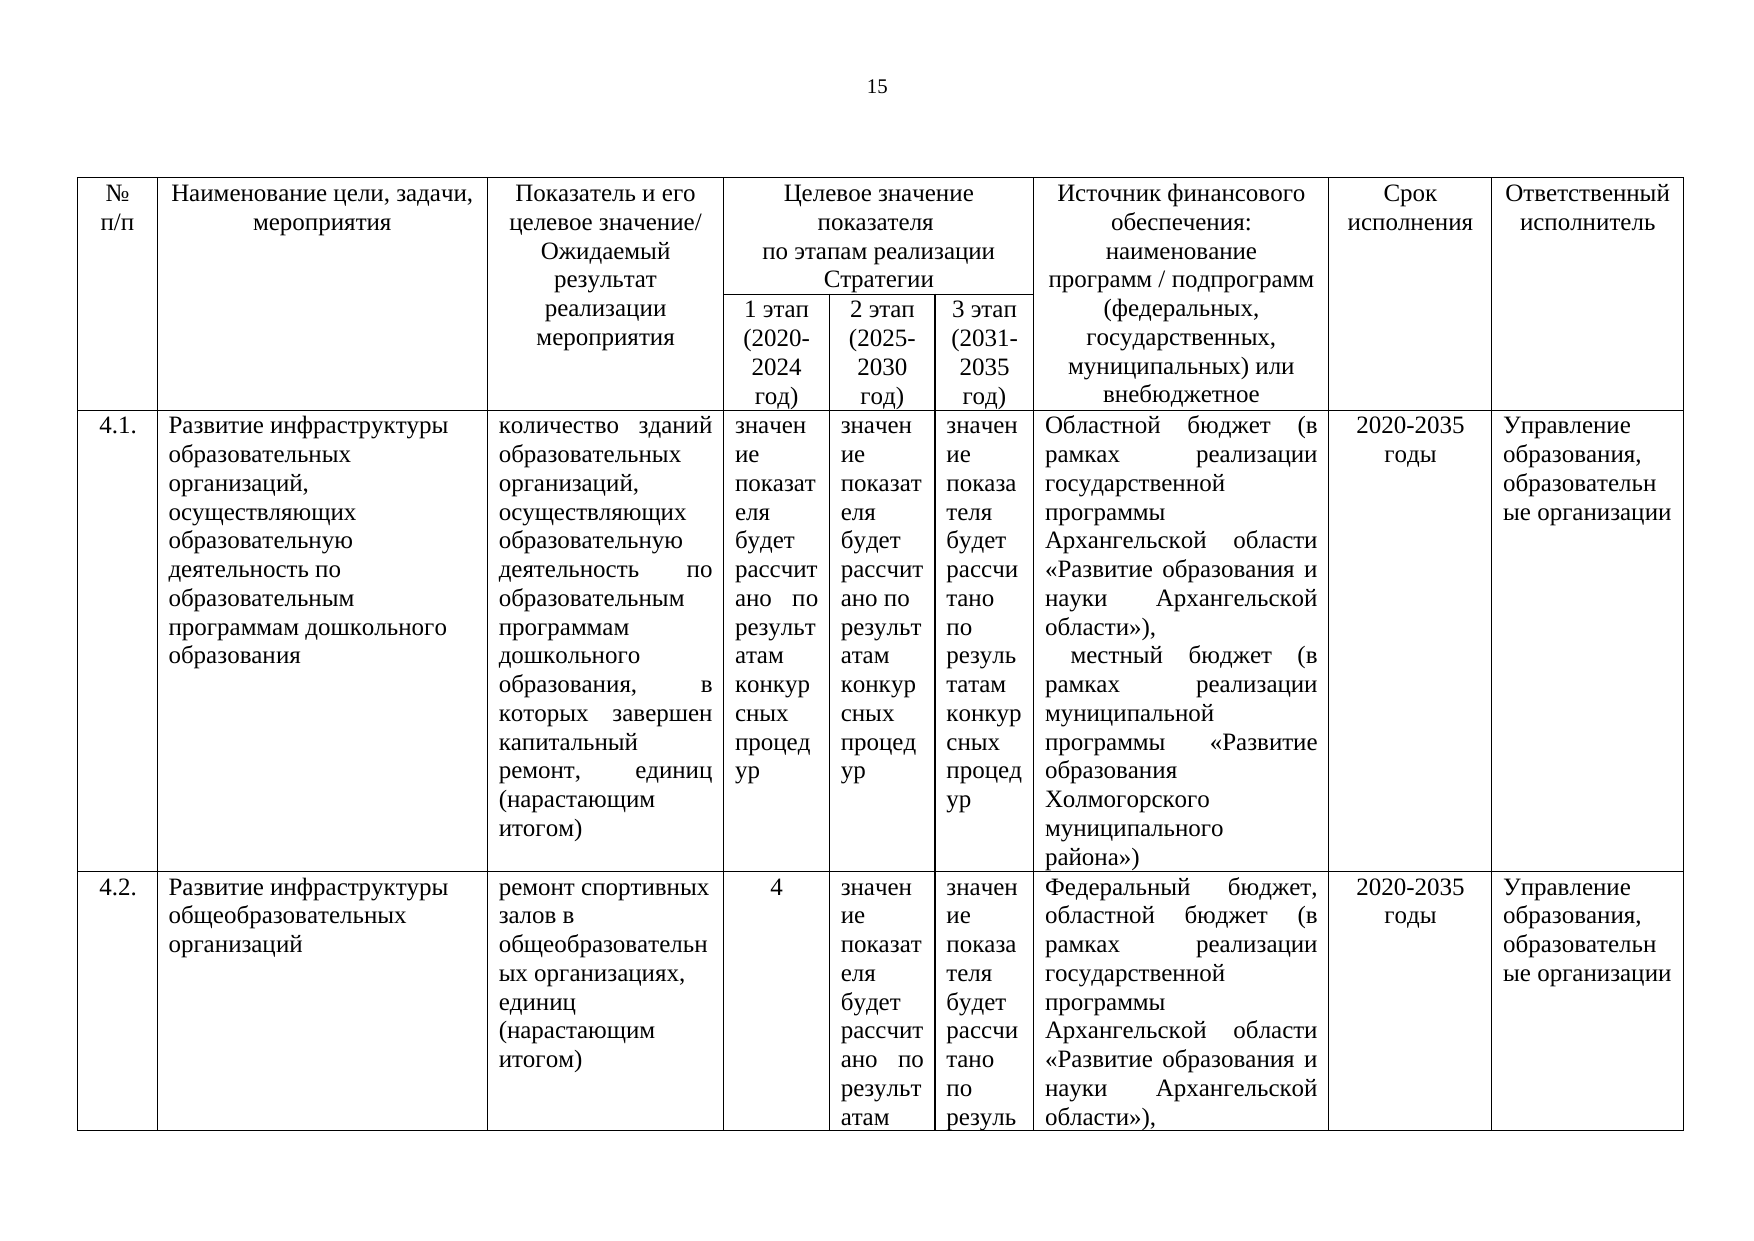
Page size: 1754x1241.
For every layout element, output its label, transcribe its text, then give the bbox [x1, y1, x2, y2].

table_cell Федеральный бюджет, областной бюджет (в рамках реализации государственной программы Архангельской области «Развитие образования и науки Архангельской области»), местный бюджет (в рамках реализации муниципальной программы «Развитие образования Холмогорского муниципального района»). [1034, 872, 1328, 1130]
table_cell количество зданий образовательных организаций, осуществляющих образовательную деятельность по образовательным программам дошкольного образования, в которых завершен капитальный ремонт, единиц (нарастающим итогом) [488, 411, 723, 871]
table_cell значение показателя будет рассчитано по результатам конкурсных процедур [830, 411, 934, 871]
table_cell 3 этап (2031-2035 год) [936, 295, 1033, 409]
table_header Показатель и его целевое значение/ Ожидаемый результат реализации мероприятия [488, 178, 723, 409]
table_cell 4.2. [78, 872, 157, 1130]
table_header № п/п [78, 178, 157, 409]
table_cell 4 [724, 872, 829, 1130]
table_cell Управление образования, образовательные организации [1492, 872, 1683, 1130]
table_cell 2 этап (2025-2030 год) [830, 295, 934, 409]
table_cell значение показателя будет рассчитано по результатам конкурсных процедур [724, 411, 829, 871]
table_cell Управление образования, образовательные организации [1492, 411, 1683, 871]
table_header Срок исполнения [1329, 178, 1491, 409]
table_header Источник финансового обеспечения: наименование программ / подпрограмм (федеральных, государственных, муниципальных) или внебюджетное финансирование [1034, 178, 1328, 409]
table_cell ремонт спортивных залов в общеобразовательных организациях, единиц (нарастающим итогом) [488, 872, 723, 1130]
table_header Целевое значение показателя по этапам реализации Стратегии [724, 178, 1033, 293]
table_header Ответственный исполнитель [1492, 178, 1683, 409]
table_cell значение показателя будет рассчитано по результатам конкурсных процедур [936, 872, 1033, 1130]
table_cell значение показателя будет рассчитано по результатам конкурсных процедур [830, 872, 934, 1130]
table_cell 2020-2035 годы [1329, 872, 1491, 1130]
table_cell Развитие инфраструктуры образовательных организаций, осуществляющих образовательную деятельность по образовательным программам дошкольного образования [158, 411, 487, 871]
table_cell Развитие инфраструктуры общеобразовательных организаций [158, 872, 487, 1130]
table_cell значение показателя будет рассчитано по результатам конкурсных процедур [936, 411, 1033, 871]
table_header Наименование цели, задачи, мероприятия [158, 178, 487, 409]
table_cell 1 этап (2020-2024 год) [724, 295, 829, 409]
table_cell 4.1. [78, 411, 157, 871]
table_cell 2020-2035 годы [1329, 411, 1491, 871]
table_cell Областной бюджет (в рамках реализации государственной программы Архангельской области «Развитие образования и науки Архангельской области»), местный бюджет (в рамках реализации муниципальной программы «Развитие образования Холмогорского муниципального района») [1034, 411, 1328, 871]
